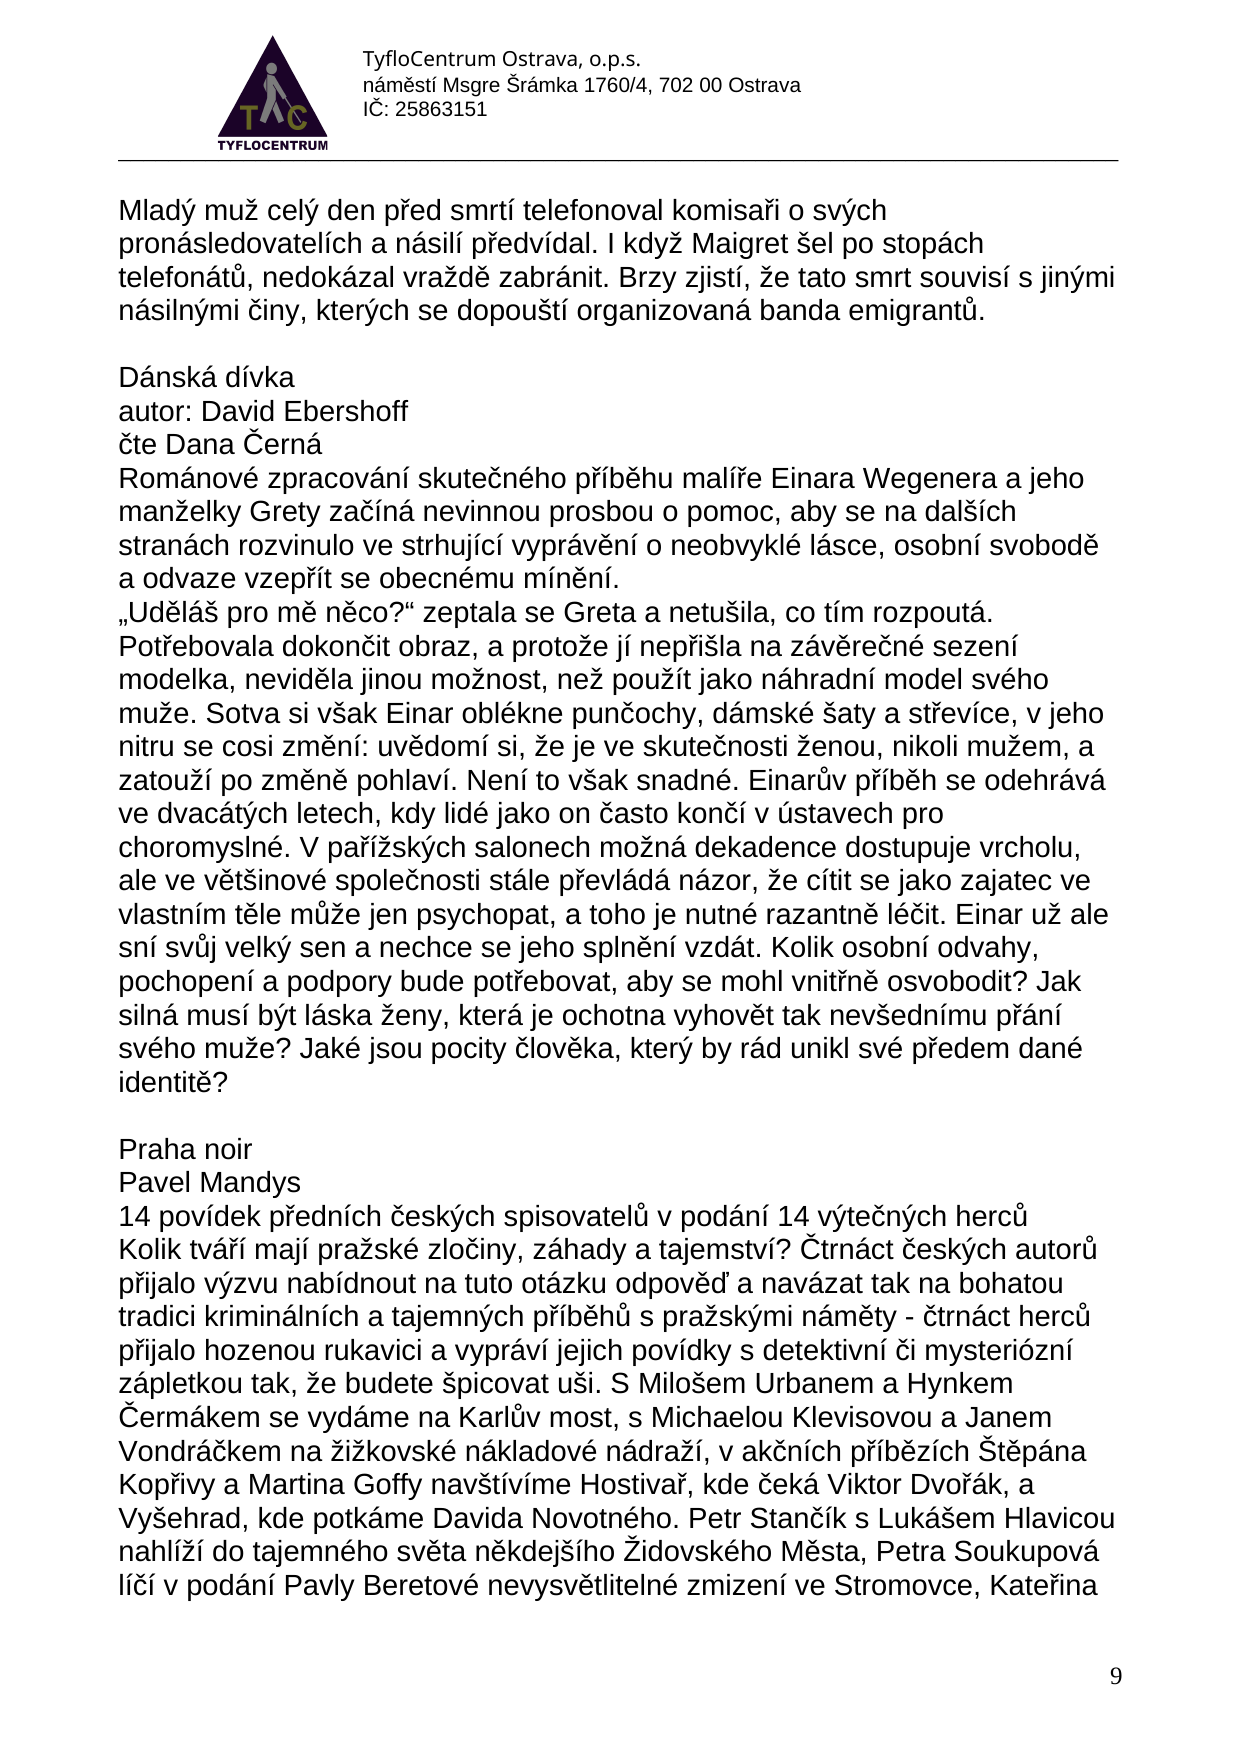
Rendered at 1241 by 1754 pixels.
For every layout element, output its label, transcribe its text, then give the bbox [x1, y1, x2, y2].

text Praha noir [118, 1132, 1122, 1165]
text Mladý muž celý den před smrtí telefonoval komisaři o svých pronásledovatelích a násilí předvídal. I když Maigret šel po stopách telefonátů, nedokázal vraždě zabránit. Brzy zjistí, že tato smrt souvisí s jinými násilnými činy, kterých se dopouští organizovaná banda emigrantů. [118, 192, 1122, 327]
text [118, 1232, 1122, 1601]
text Románové zpracování skutečného příběhu malíře Einara Wegenera a jeho manželky Grety začíná nevinnou prosbou o pomoc, aby se na dalších stranách rozvinulo ve strhující vyprávění o neobvyklé lásce, osobní svobodě a odvaze vzepřít se obecnému mínění. [118, 461, 1122, 595]
text „Uděláš pro mě něco?“ zeptala se Greta a netušila, co tím rozpoutá. Potřebovala dokončit obraz, a protože jí nepřišla na závěrečné sezení modelka, neviděla jinou možnost, než použít jako náhradní model svého muže. Sotva si však Einar oblékne punčochy, dámské šaty a střevíce, v jeho nitru se cosi změní: uvědomí si, že je ve skutečnosti ženou, nikoli mužem, a zatouží po změně pohlaví. Není to však snadné. Einarův příběh se odehrává ve dvacátých letech, kdy lidé jako on často končí v ústavech pro choromyslné. V pařížských salonech možná dekadence dostupuje vrcholu, ale ve většinové společnosti stále převládá názor, že cítit se jako zajatec ve vlastním těle může jen psychopat, a toho je nutné razantně léčit. Einar už ale sní svůj velký sen a nechce se jeho splnění vzdát. Kolik osobní odvahy, pochopení a podpory bude potřebovat, aby se mohl vnitřně osvobodit? Jak silná musí být láska ženy, která je ochotna vyhovět tak nevšednímu přání svého muže? Jaké jsou pocity člověka, který by rád unikl své předem dané identitě? [118, 595, 1122, 1098]
text Dánská dívka [118, 360, 1122, 394]
text autor: David Ebershoff [118, 394, 1122, 427]
text čte Dana Černá [118, 427, 1122, 461]
text Pavel Mandys [118, 1165, 1122, 1199]
text 14 povídek předních českých spisovatelů v podání 14 výtečných herců [118, 1199, 1122, 1232]
